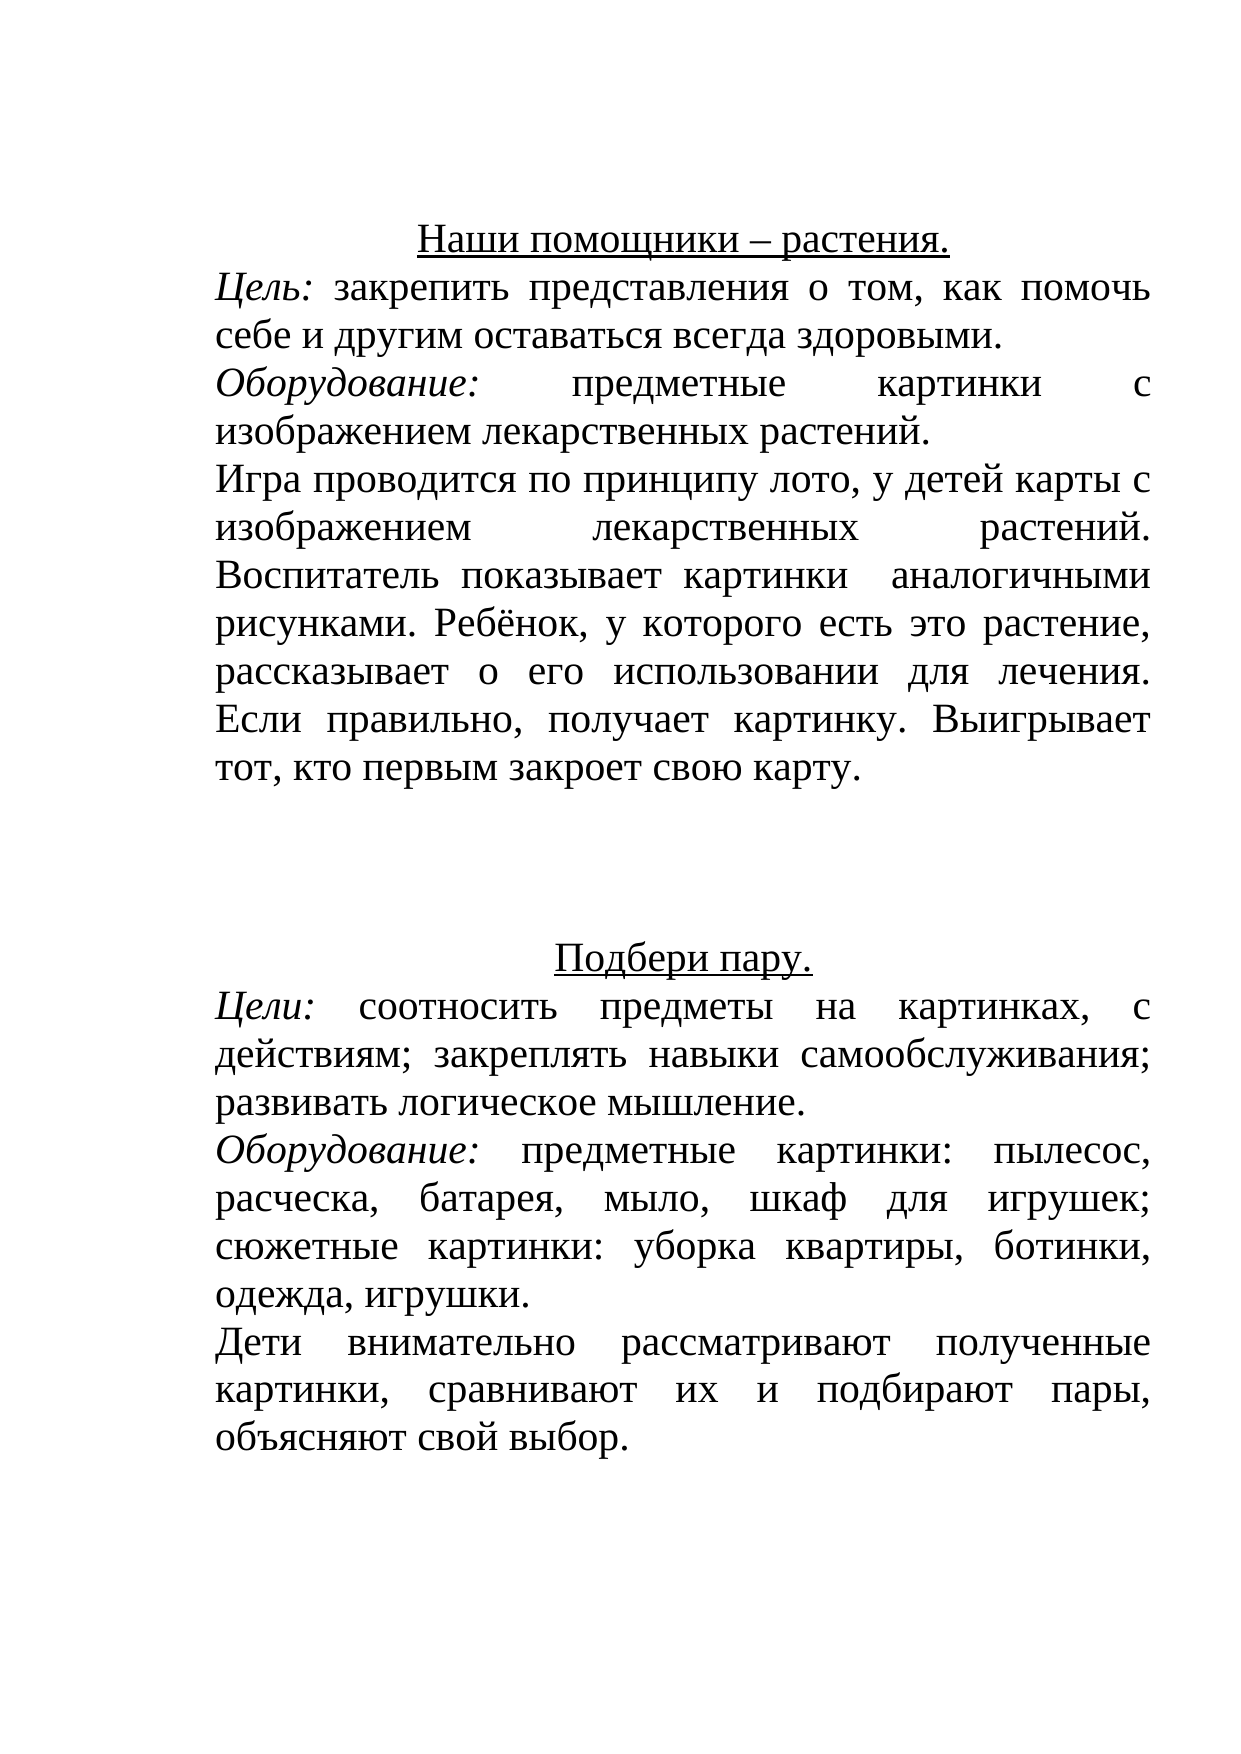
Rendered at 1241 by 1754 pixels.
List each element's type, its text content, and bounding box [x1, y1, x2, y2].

text Дети внимательно рассматривают полученные картинки, сравнивают их и подбирают пары, объясняют свой выбор. [215, 1316, 1152, 1460]
text Оборудование: предметные картинки с изображением лекарственных растений. [215, 358, 1152, 453]
text Оборудование: предметные картинки: пылесос, расческа, батарея, мыло, шкаф для игрушек; сюжетные картинки: уборка квартиры, ботинки, одежда, игрушки. [215, 1124, 1152, 1316]
text Наши помощники – растения. [215, 214, 1152, 262]
text Игра проводится по принципу лото, у детей карты с изображением лекарственных растений. Воспитатель показывает картинки аналогичными рисунками. Ребёнок, у которого есть это растение, рассказывает о его использовании для лечения. Если правильно, получает картинку. Выигрывает тот, кто первым закроет свою карту. [215, 453, 1152, 789]
text Цель: закрепить представления о том, как помочь себе и другим оставаться всегда здоровыми. [215, 262, 1152, 358]
text Цели: соотносить предметы на картинках, с действиям; закреплять навыки самообслуживания; развивать логическое мышление. [215, 981, 1152, 1124]
text Подбери пару. [215, 933, 1152, 981]
